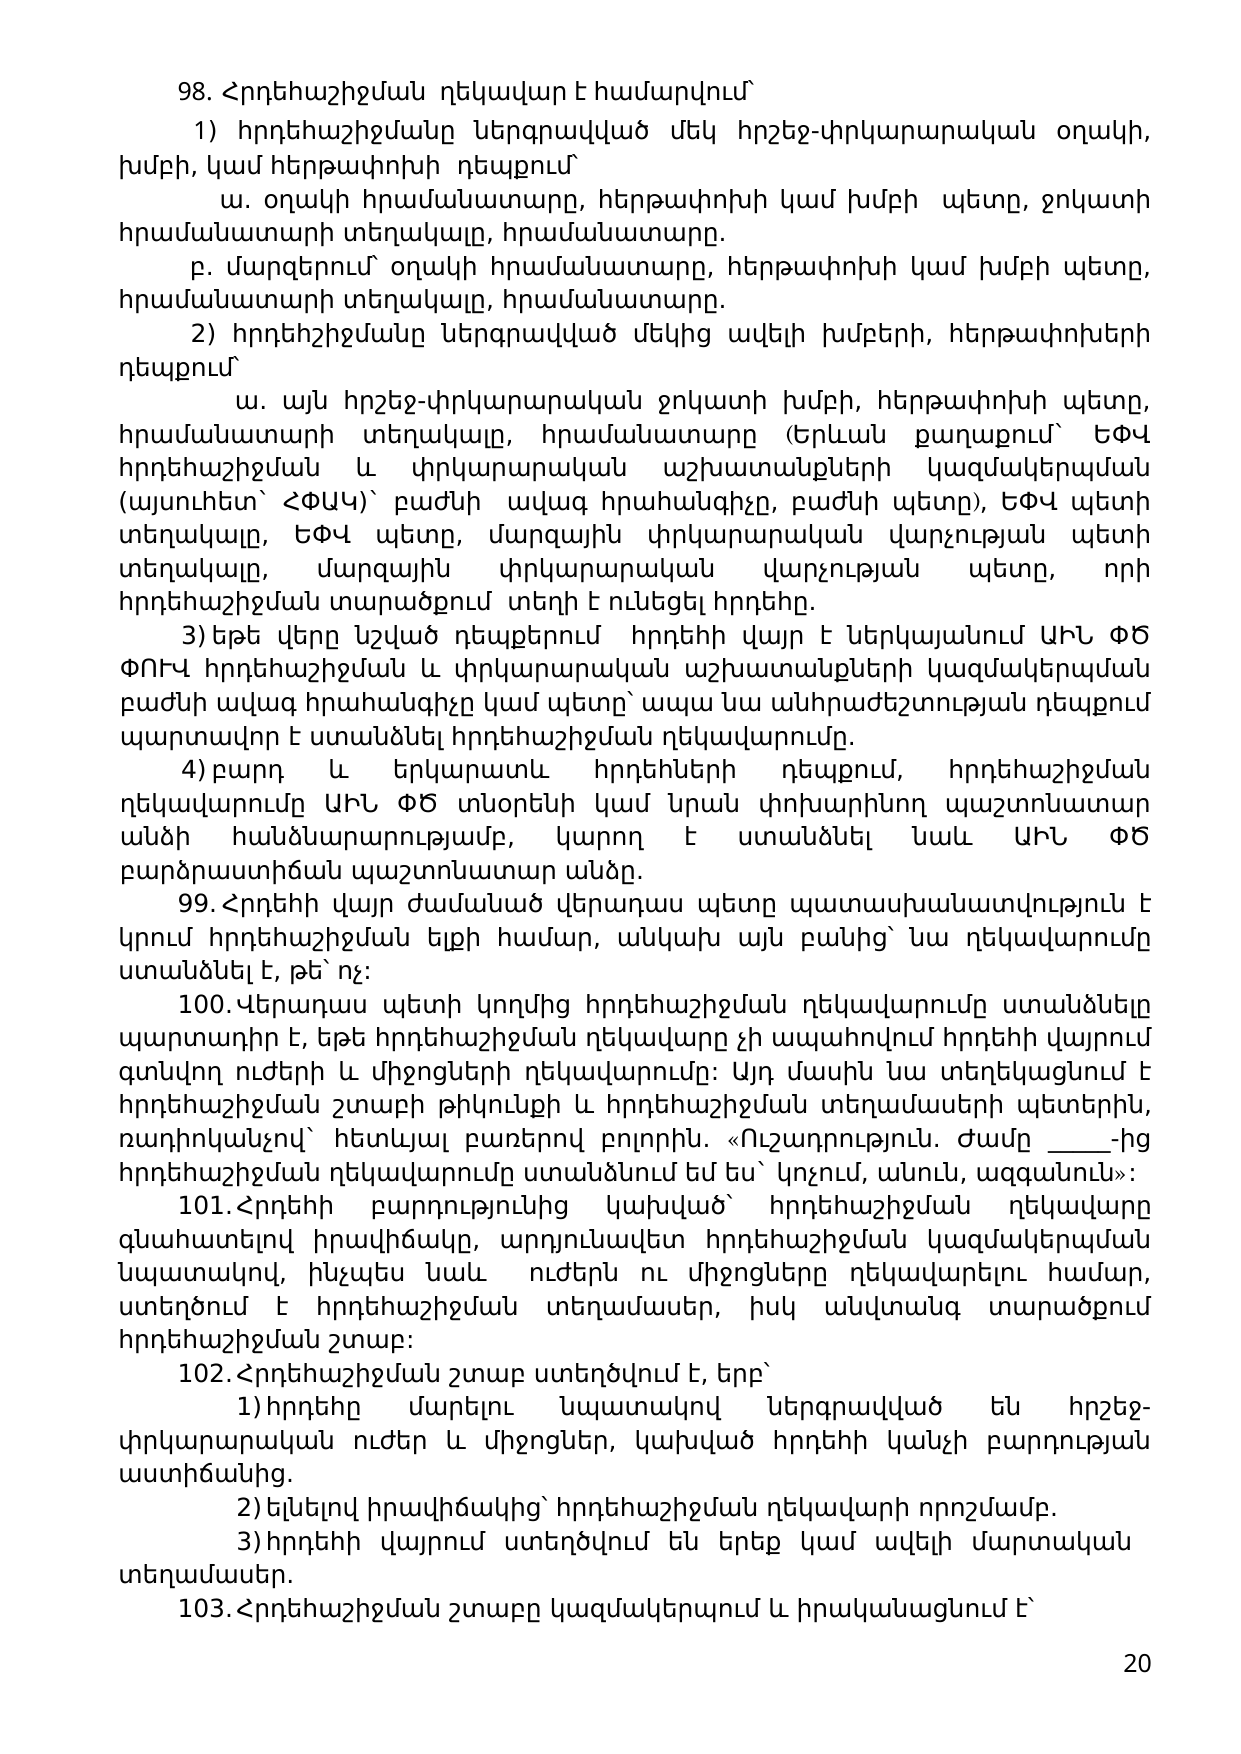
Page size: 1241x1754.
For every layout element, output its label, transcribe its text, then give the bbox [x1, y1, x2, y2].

text բ. մարզերում՝ օղակի հրամանատարը, հերթափոխի կամ խմբի պետը, հրամանատարի տեղակալը, հրամանատարը. [118, 252, 1152, 315]
list ելնելով իրավիճակից՝ հրդեհաշիջման ղեկավարի որոշմամբ. [118, 1493, 1152, 1522]
list հրդեհի վայրում ստեղծվում են երեք կամ ավելի մարտական ​​տեղամասեր. [118, 1527, 1152, 1589]
list եթե վերը նշված դեպքերում հրդեհի վայր է ներկայանում ԱԻՆ ՓԾ ՓՈՒՎ հրդեհաշիջման և փրկարարական աշխատանքների կազմակերպման բաժնի ավագ հրահանգիչը կամ պետը՝ ապա նա անհրաժեշտության դեպքում պարտավոր է ստանձնել հրդեհաշիջման ղեկավարումը. [119, 621, 1152, 751]
list Հրդեհի բարդությունից կախված՝ հրդեհաշիջման ղեկավարը գնահատելով իրավիճակը, արդյունավետ հրդեհաշիջման կազմակերպման նպատակով, ինչպես նաև ուժերն ու միջոցները ղեկավարելու համար, ստեղծում է հրդեհաշիջման տեղամասեր, իսկ անվտանգ տարածքում հրդեհաշիջման շտաբ: [118, 1191, 1152, 1354]
list Հրդեհաշիջման շտաբը կազմակերպում և իրականացնում է՝ [118, 1594, 1152, 1623]
list Հրդեհաշիջման շտաբ ստեղծվում է, երբ՝ [118, 1359, 1152, 1388]
list Հրդեհաշիջման ղեկավար է համարվում՝ [118, 74, 1152, 108]
list հրդեհը մարելու նպատակով ներգրավված են հրշեջ-փրկարարական ուժեր և միջոցներ, կախված հրդեհի կանչի բարդության աստիճանից. [118, 1392, 1152, 1489]
text ա. օղակի հրամանատարը, հերթափոխի կամ խմբի պետը, ջոկատի հրամանատարի տեղակալը, հրամանատարը. [118, 185, 1152, 248]
text 2) հրդեհշիջմանը ներգրավված մեկից ավելի խմբերի, հերթափոխերի դեպքում՝ [118, 319, 1152, 382]
list Հրդեհի վայր ժամանած վերադաս պետը պատասխանատվություն է կրում հրդեհաշիջման ելքի համար, անկախ այն բանից՝ նա ղեկավարումը ստանձնել է, թե՝ ոչ: [118, 889, 1152, 986]
list Վերադաս պետի կողմից հրդեհաշիջման ղեկավարումը ստանձնելը պարտադիր է, եթե հրդեհաշիջման ղեկավարը չի ապահովում հրդեհի վայրում գտնվող ուժերի և միջոցների ղեկավարումը: Այդ մասին նա տեղեկացնում է հրդեհաշիջման շտաբի թիկունքի և հրդեհաշիջման տեղամասերի պետերին, ռադիոկանչով` հետևյալ բառերով բոլորին. Ուշադրություն. Ժամը _____-ից հրդեհաշիջման ղեկավարումը ստանձնում եմ ես` կոչում, անուն, ազգանուն: [118, 990, 1152, 1187]
text ա. այն հրշեջ-փրկարարական ջոկատի խմբի, հերթափոխի պետը, հրամանատարի տեղակալը, հրամանատարը Երևան քաղաքում` ԵՓՎ հրդեհաշիջման և փրկարարական աշխատանքների կազմակերպման (այսուհետ` ՀՓԱԿ)` բաժնի ավագ հրահանգիչը, բաժնի պետը, ԵՓՎ պետի տեղակալը, ԵՓՎ պետը, մարզային փրկարարական վարչության պետի տեղակալը, մարզային փրկարարական վարչության պետը, որի հրդեհաշիջման տարածքում տեղի է ունեցել հրդեհը. [118, 386, 1152, 617]
text 1) հրդեհաշիջմանը ներգրավված մեկ հրշեջ-փրկարարական օղակի, խմբի, կամ հերթափոխի դեպքում՝ [118, 113, 1152, 181]
list բարդ և երկարատև հրդեհների դեպքում, հրդեհաշիջման ղեկավարումը ԱԻՆ ՓԾ տնօրենի կամ նրան փոխարինող պաշտոնատար անձի հանձնարարությամբ, կարող է ստանձնել նաև ԱԻՆ ՓԾ բարձրաստիճան պաշտոնատար անձը. [119, 755, 1152, 885]
